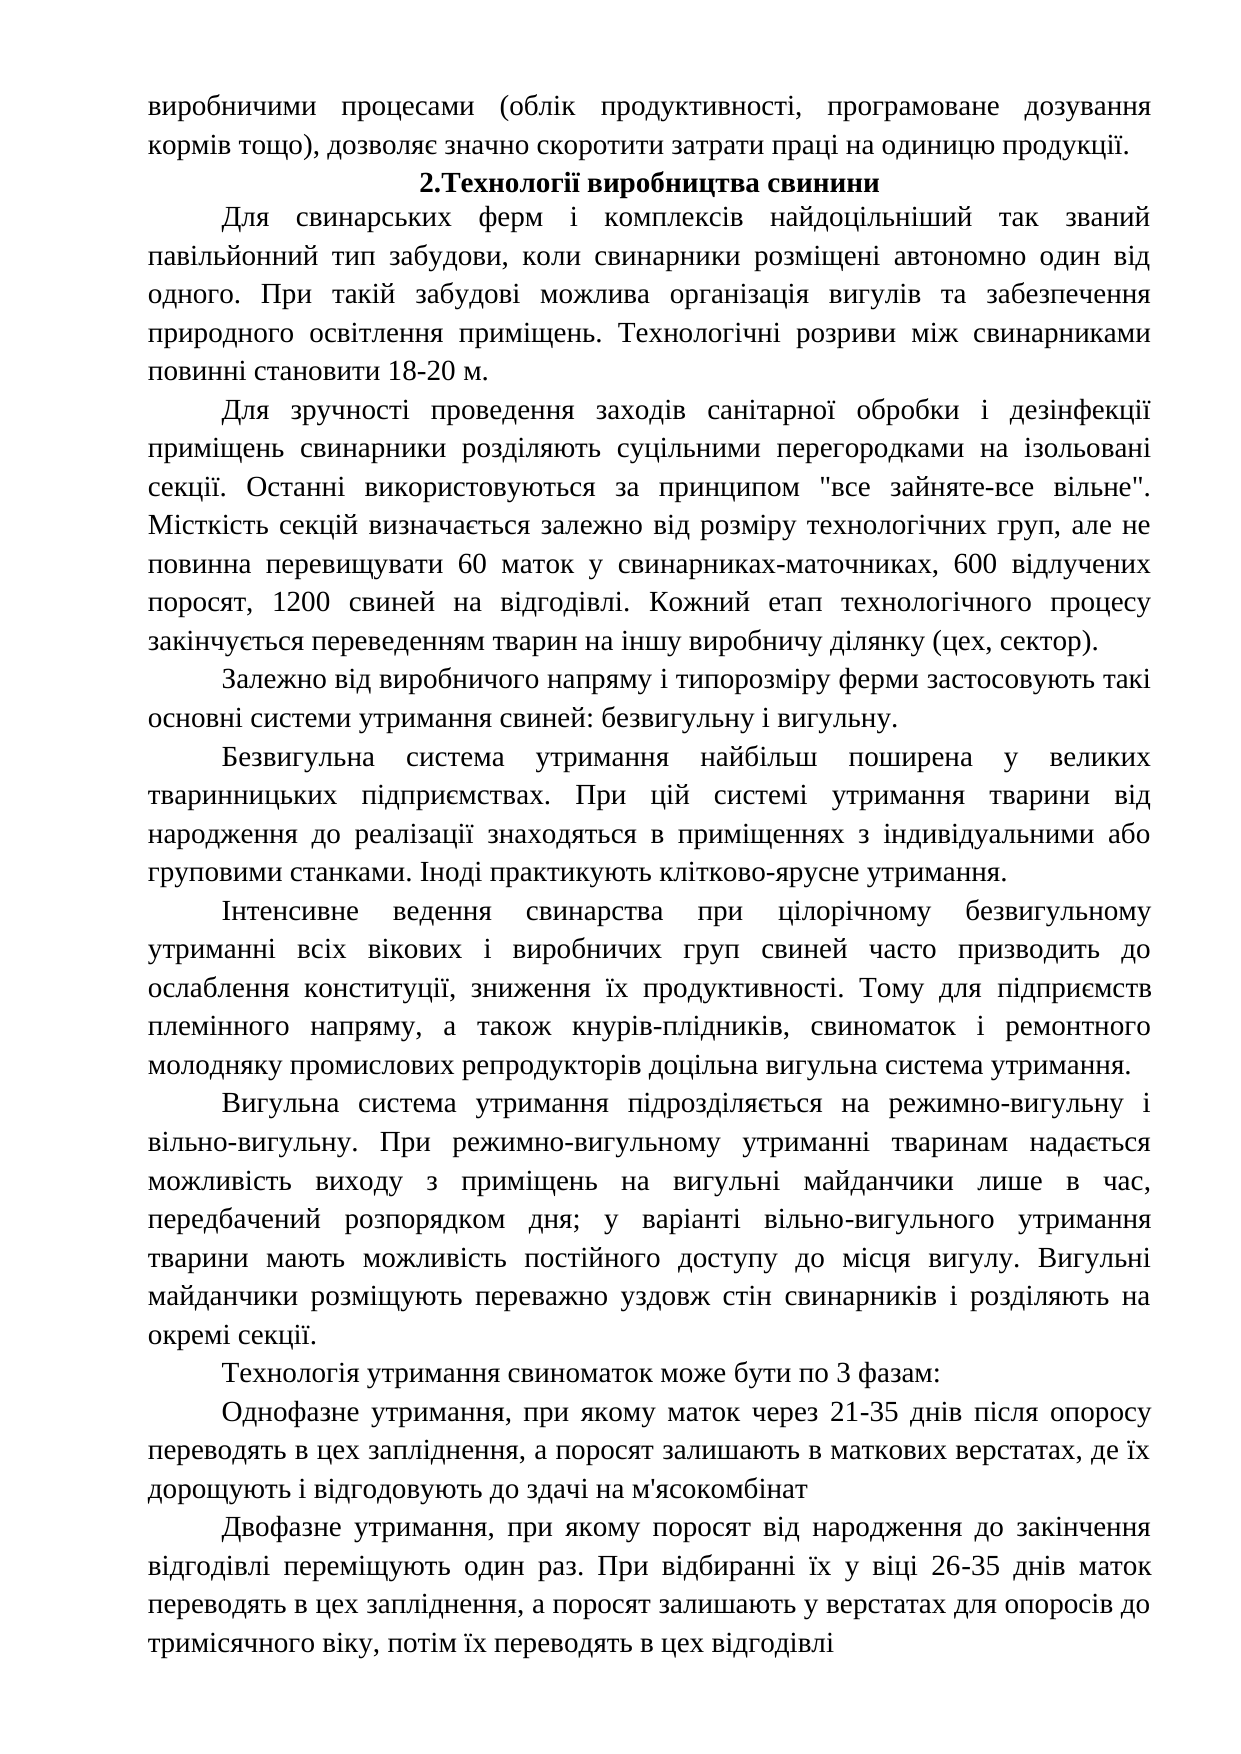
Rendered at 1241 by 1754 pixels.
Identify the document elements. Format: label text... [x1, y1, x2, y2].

text Однофазне утримання, при якому маток через 21-35 днів після опоросу переводять в цех запліднення, а поросят залишають в маткових верстатах, де їх дорощують і відгодовують до здачі на м'ясокомбінат [148, 1394, 1152, 1504]
text Інтенсивне ведення свинарства при цілорічному безвигульному утриманні всіх вікових і виробничих груп свиней часто призводить до ослаблення конституції, зниження їх продуктивності. Тому для підприємств племінного напряму, а також кнурів-плідників, свиноматок і ремонтного молодняку промислових репродукторів доцільна вигульна система утримання. [148, 893, 1152, 1081]
text Безвигульна система утримання найбільш поширена у великих тваринницьких підприємствах. При цій системі утримання тварини від народження до реалізації знаходяться в приміщеннях з індивідуальними або груповими станками. Іноді практикують клітково-ярусне утримання. [148, 739, 1152, 888]
text Вигульна система утримання підрозділяється на режимно-вигульну і вільно-вигульну. При режимно-вигульному утриманні тваринам надається можливість виходу з приміщень на вигульні майданчики лише в час, передбачений розпорядком дня; у варіанті вільно-вигульного утримання тварини мають можливість постійного доступу до місця вигулу. Вигульні майданчики розміщують переважно уздовж стін свинарників і розділяють на окремі секції. [148, 1086, 1152, 1350]
text Для зручності проведення заходів санітарної обробки і дезінфекції приміщень свинарники розділяють суцільними перегородками на ізольовані секції. Останні використовуються за принципом "все зайняте-все вільне". Місткість секцій визначається залежно від розміру технологічних груп, але не повинна перевищувати 60 маток у свинарниках-маточниках, 600 відлучених поросят, 1200 свиней на відгодівлі. Кожний етап технологічного процесу закінчується переведенням тварин на іншу виробничу ділянку (цех, сектор). [148, 392, 1152, 657]
text Технологія утримання свиноматок може бути по 3 фазам: [148, 1355, 1152, 1389]
text Залежно від виробничого напряму і типорозміру ферми застосовують такі основні системи утримання свиней: безвигульну і вигульну. [148, 662, 1152, 734]
text 2.Технології виробництва свинини [148, 166, 1152, 199]
text Для свинарських ферм і комплексів найдоцільніший так званий павільйонний тип забудови, коли свинарники розміщені автономно один від одного. При такій забудові можлива організація вигулів та забезпечення природного освітлення приміщень. Технологічні розриви між свинарниками повинні становити 18-20 м. [148, 199, 1152, 387]
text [148, 88, 1152, 161]
text Двофазне утримання, при якому поросят від народження до закінчення відгодівлі переміщують один раз. При відбиранні їх у віці 26-35 днів маток переводять в цех запліднення, а поросят залишають у верстатах для опоросів до тримісячного віку, потім їх переводять в цех відгодівлі [148, 1509, 1152, 1659]
